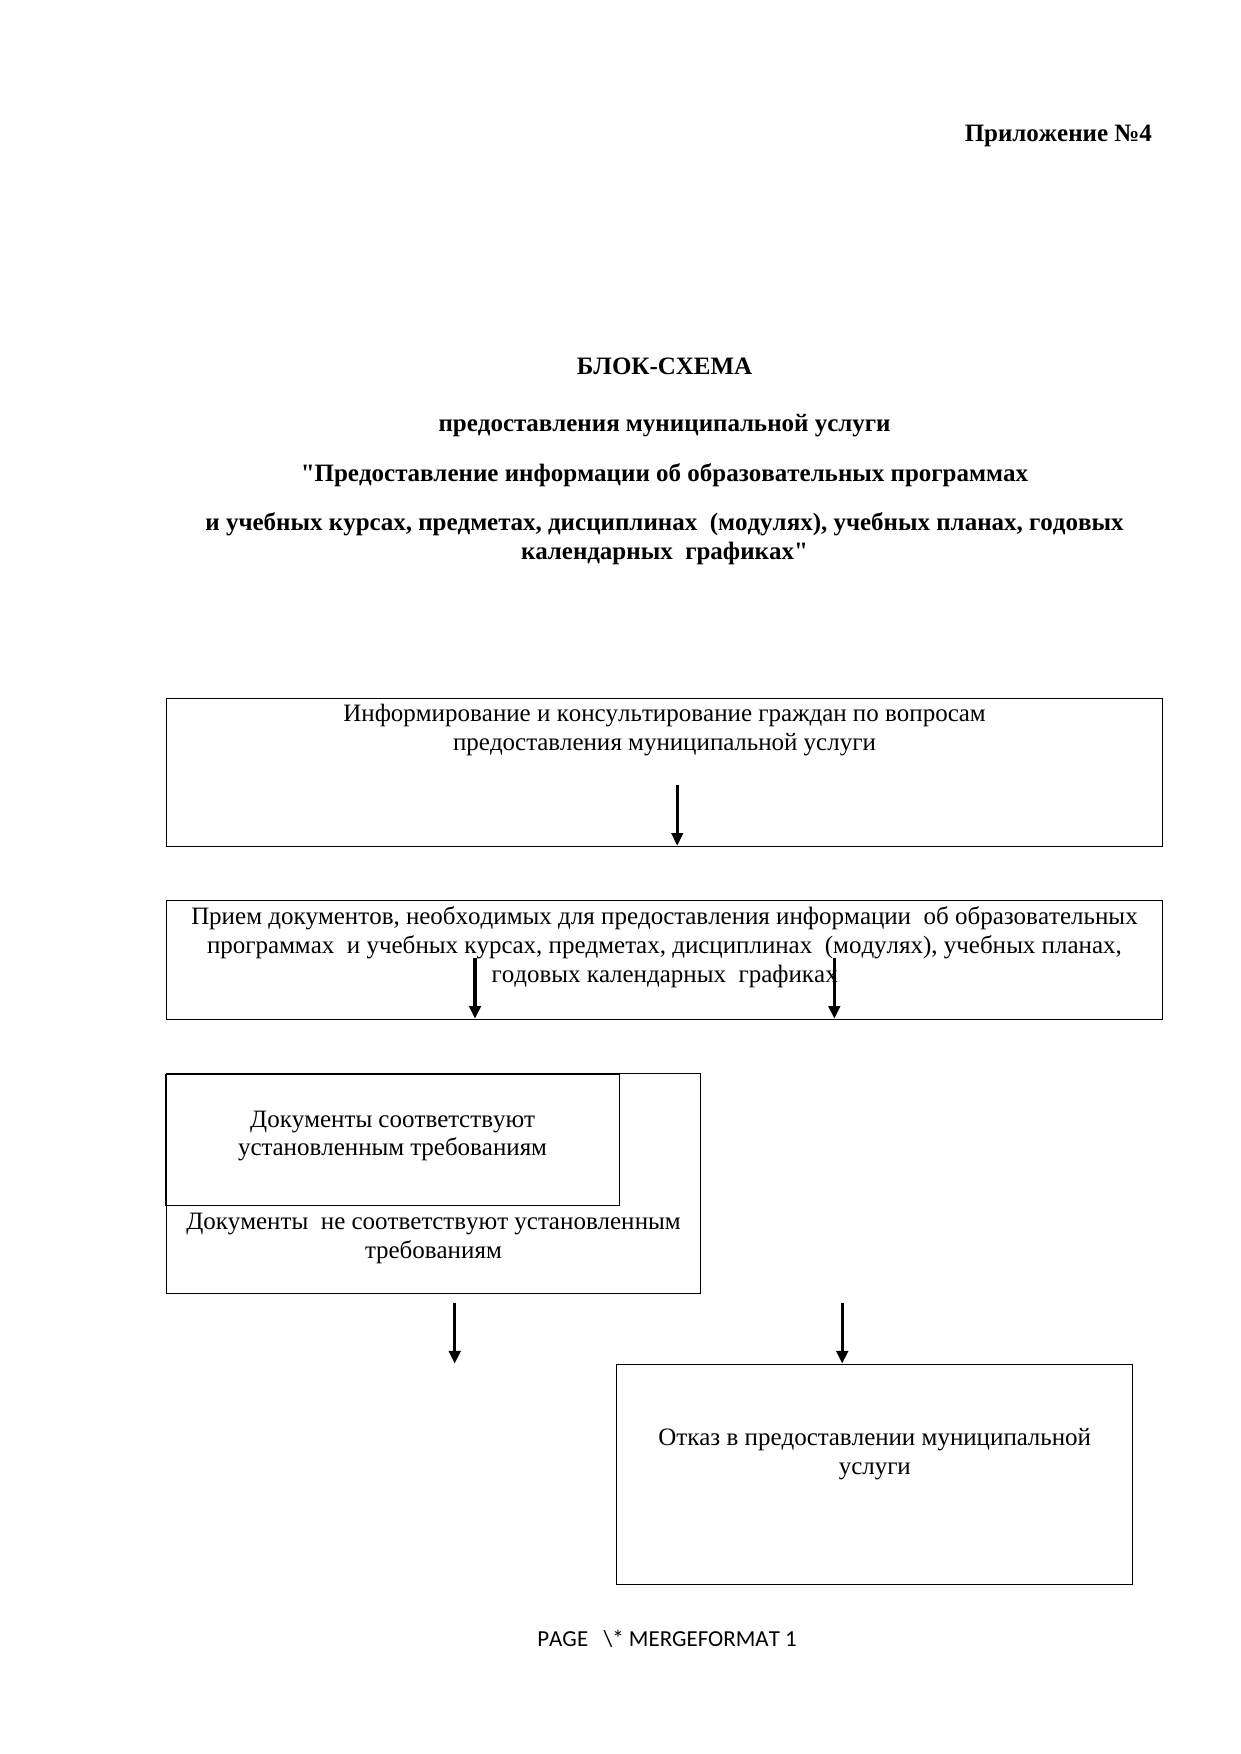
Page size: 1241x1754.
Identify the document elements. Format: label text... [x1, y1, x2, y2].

table_header Документы соответствуют установленным требованиям [166, 1075, 619, 1205]
table_header Документы не соответствуют установленным требованиям [167, 1074, 700, 1293]
text "Предоставление информации об образовательных программах [177, 458, 1152, 487]
text и учебных курсах, предметах, дисциплинах (модулях), учебных планах, годовых календарных графиках" [177, 507, 1152, 565]
table_header Информирование и консультирование граждан по вопросам предоставления муниципальной услуги [167, 699, 1162, 846]
text предоставления муниципальной услуги [177, 408, 1152, 437]
table_header Отказ в предоставлении муниципальной услуги [617, 1365, 1132, 1584]
table_header Прием документов, необходимых для предоставления информации об образовательных программах и учебных курсах, предметах, дисциплинах (модулях), учебных планах, годовых календарных графиках [167, 901, 1162, 1018]
subtitle БЛОК-СХЕМА [177, 351, 1152, 379]
text Приложение №4 [871, 118, 1152, 147]
